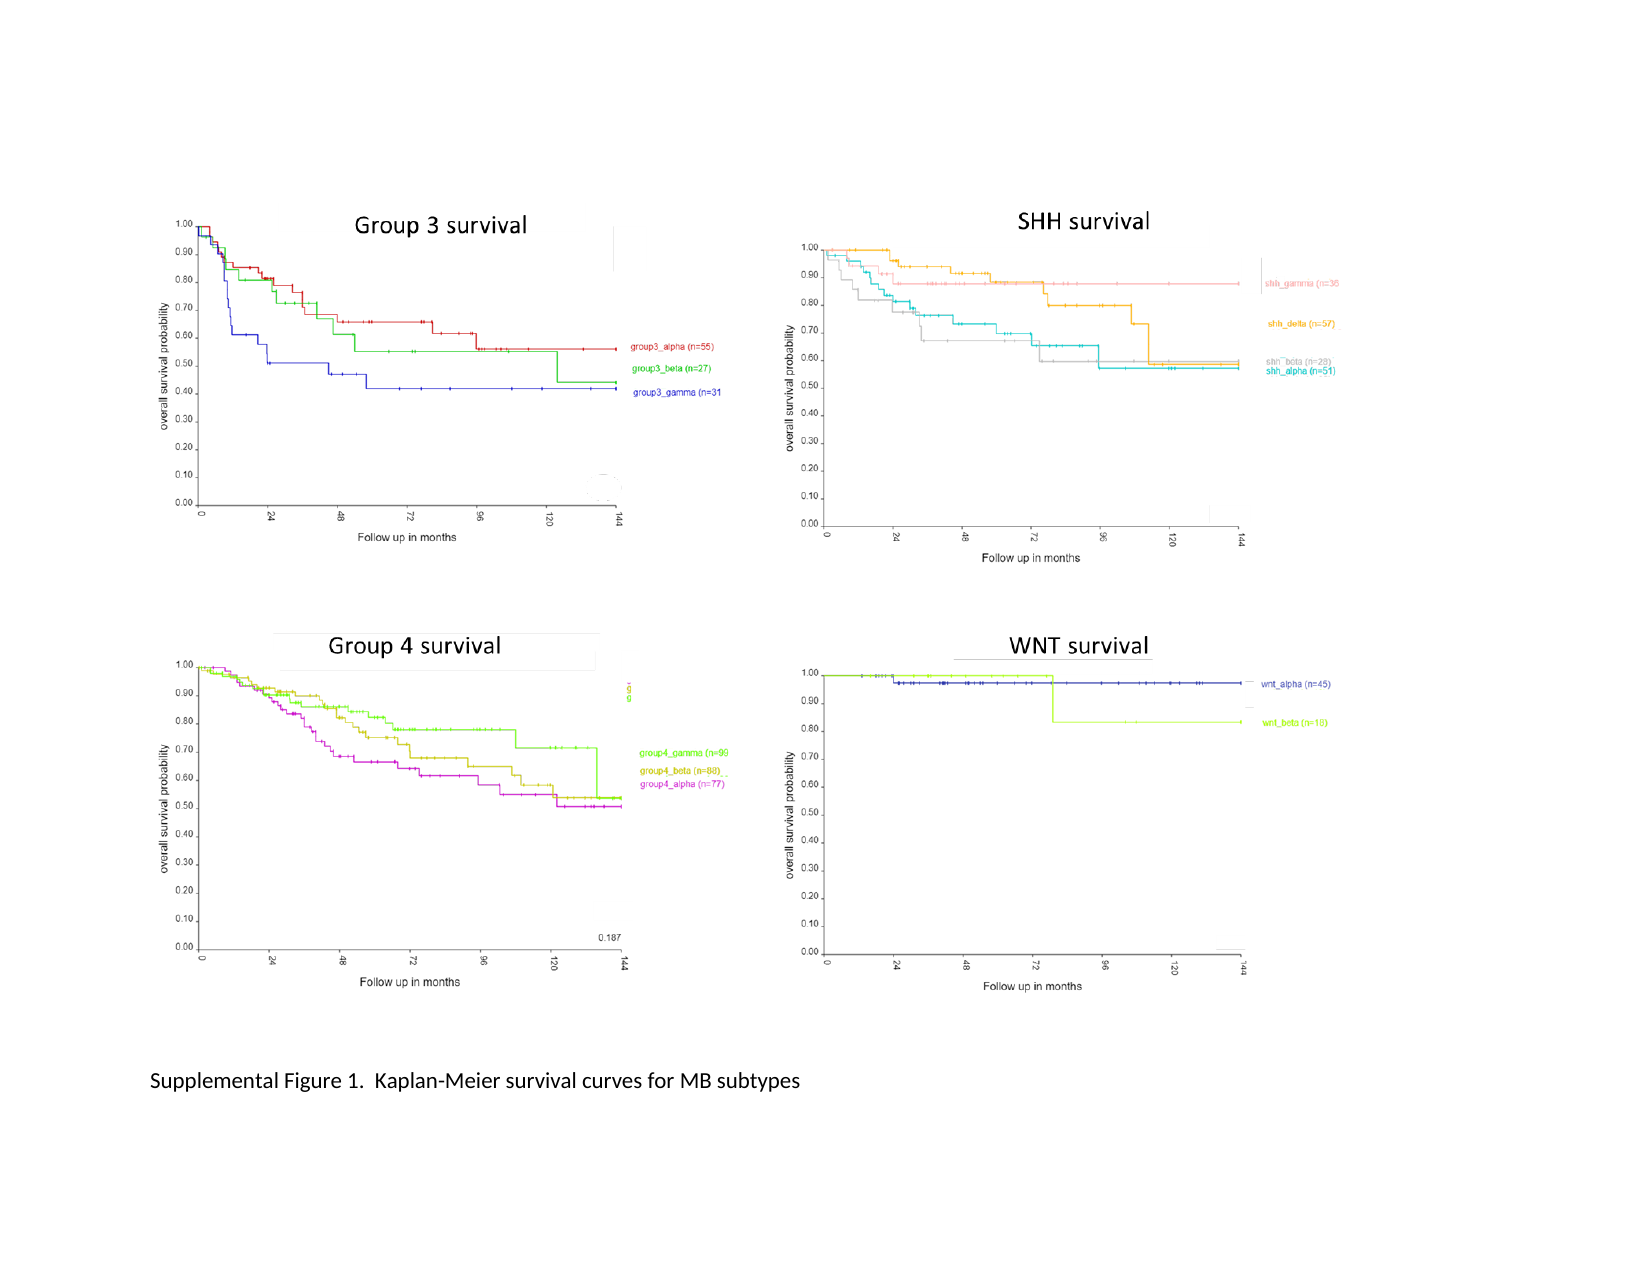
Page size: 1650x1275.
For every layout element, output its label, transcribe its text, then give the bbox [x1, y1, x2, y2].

text Supplemental Figure 1. Kaplan-Meier survival curves for MB subtypes [150, 1066, 1500, 1094]
picture [150, 196, 1346, 1001]
